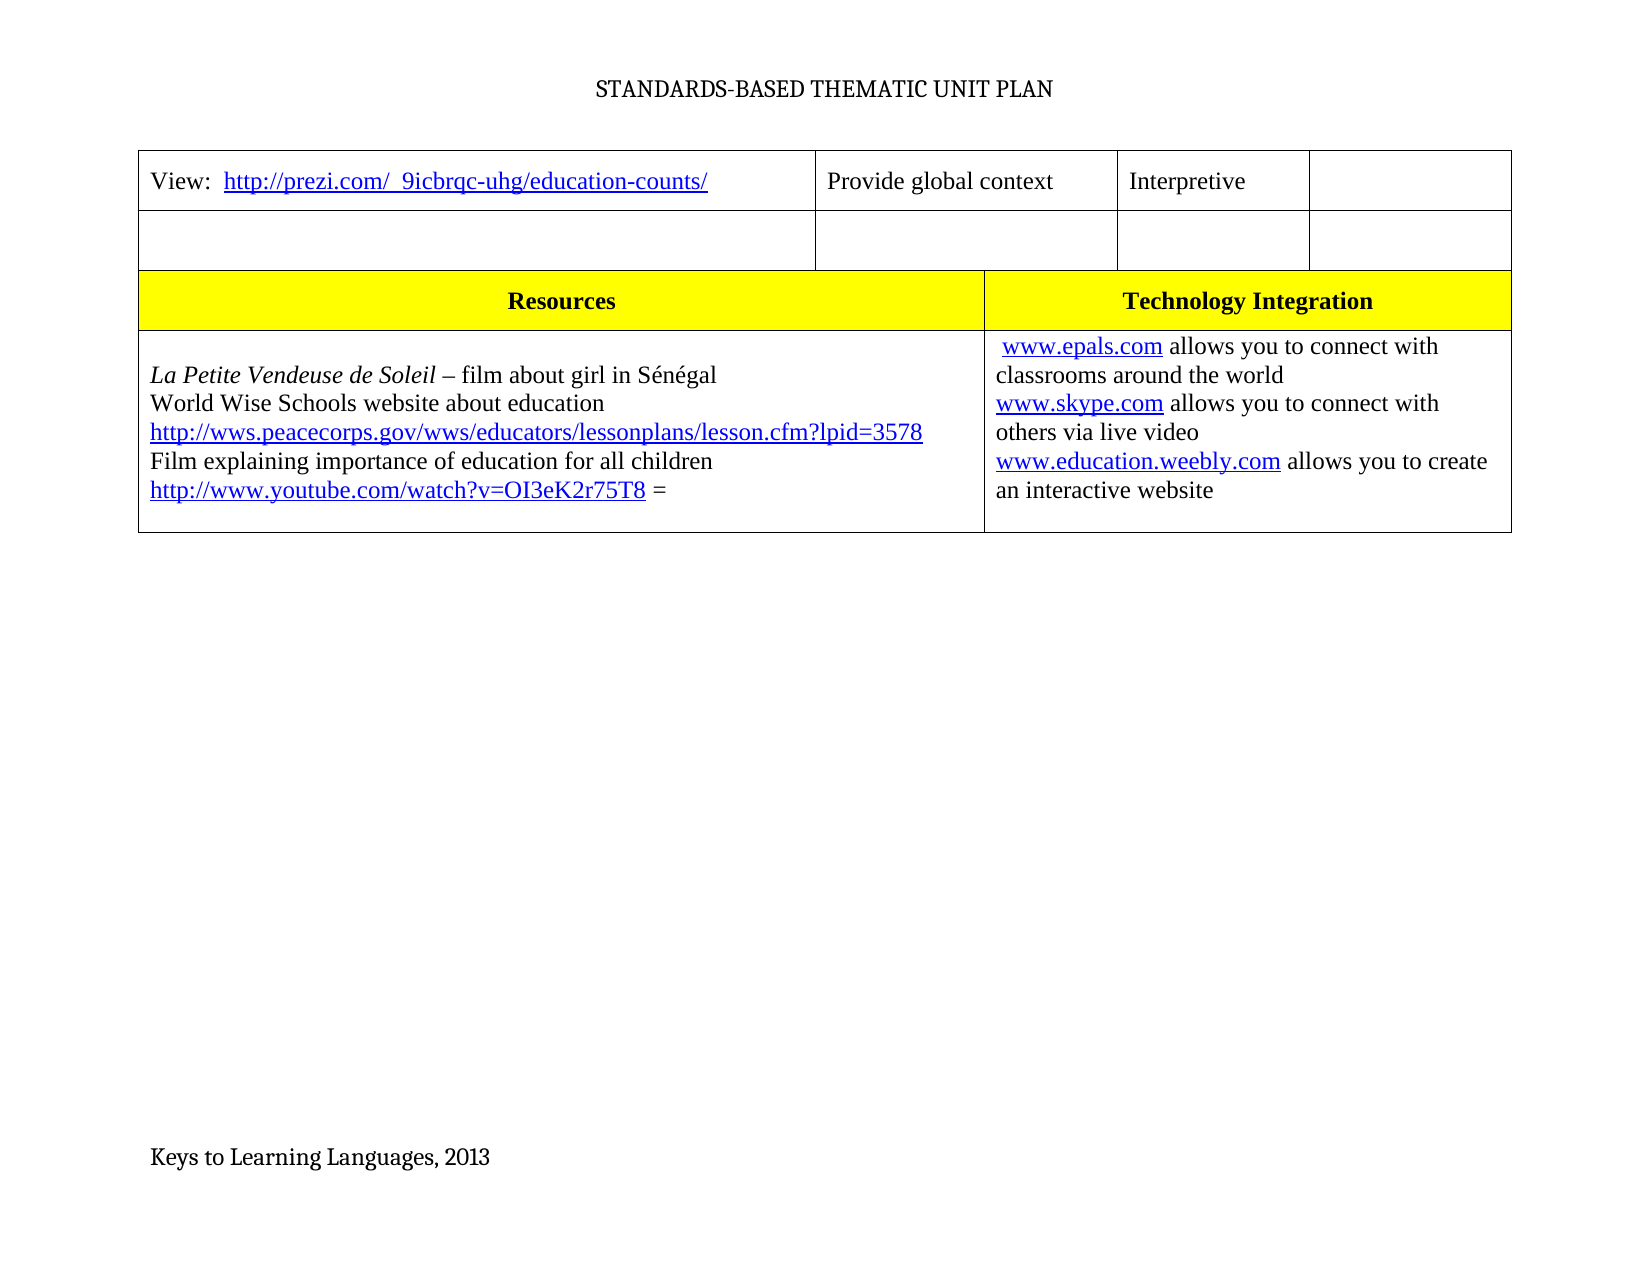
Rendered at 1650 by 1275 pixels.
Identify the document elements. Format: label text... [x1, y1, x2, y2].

table_cell [1310, 151, 1511, 210]
table_cell [816, 211, 1117, 270]
table_cell www.epals.com allows you to connect with classrooms around the world www.skype.com allows you to connect with others via live video www.education.weebly.com allows you to create an interactive website [985, 331, 1511, 532]
table_cell [1118, 211, 1309, 270]
table_cell La Petite Vendeuse de Soleil – film about girl in Sénégal World Wise Schools website about education http://wws.peacecorps.gov/wws/educators/lessonplans/lesson.cfm?lpid=3578 Film explaining importance of education for all children http://www.youtube.com/watch?v=OI3eK2r75T8 = [139, 331, 984, 532]
table_cell View: http://prezi.com/_9icbrqc-uhg/education-counts/ [139, 151, 815, 210]
table_cell [139, 211, 815, 270]
table_cell Resources [139, 271, 984, 330]
table_cell Technology Integration [985, 271, 1511, 330]
table_cell [1310, 211, 1511, 270]
table_cell Interpretive [1118, 151, 1309, 210]
table_cell Provide global context [816, 151, 1117, 210]
